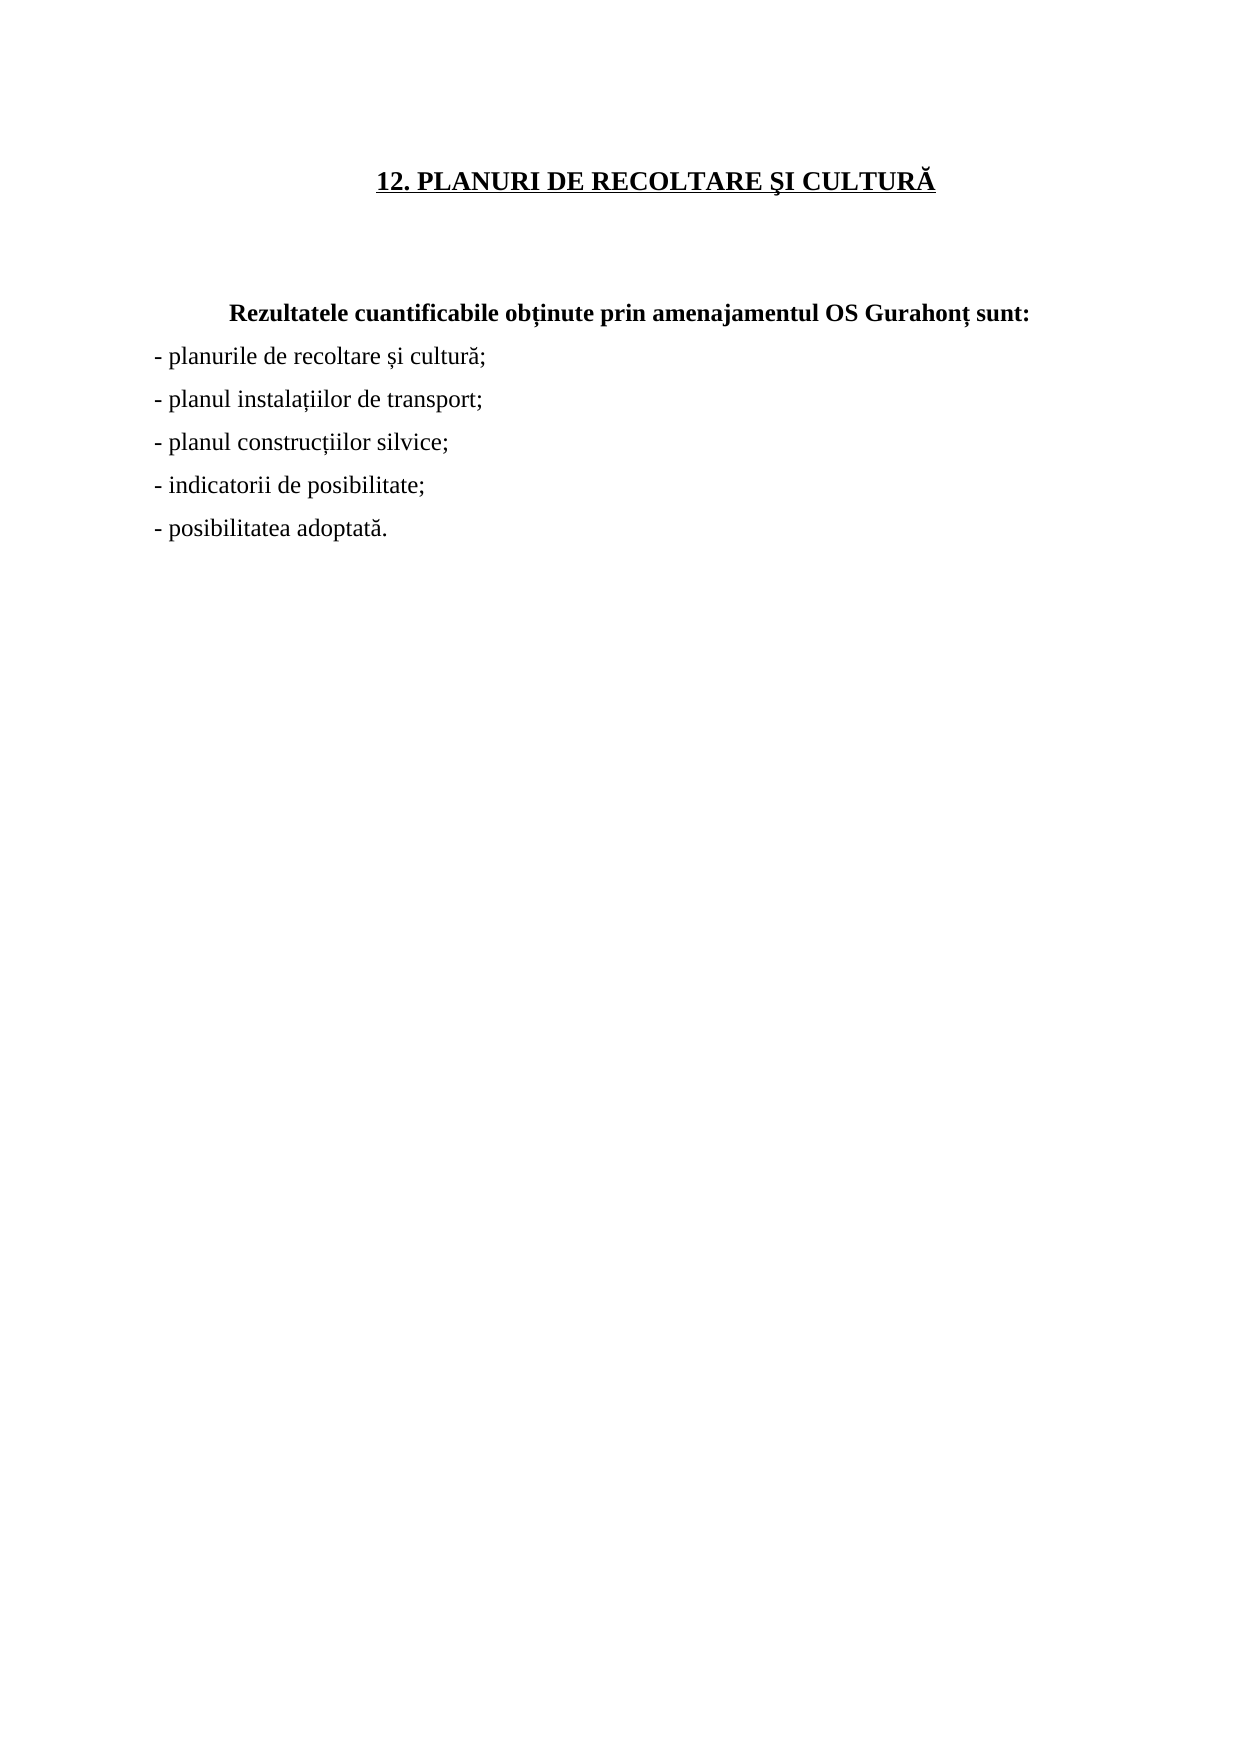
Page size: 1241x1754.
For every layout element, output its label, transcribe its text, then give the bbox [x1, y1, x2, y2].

text - indicatorii de posibilitate; [148, 470, 1140, 499]
text - planul instalațiilor de transport; [148, 384, 1140, 413]
text - planurile de recoltare și cultură; [148, 341, 1140, 369]
text 12. PLANURI DE RECOLTARE ŞI CULTURĂ [172, 165, 1140, 196]
text - posibilitatea adoptată. [148, 513, 1140, 542]
text Rezultatele cuantificabile obținute prin amenajamentul OS Gurahonț sunt: [148, 298, 1140, 326]
text - planul construcțiilor silvice; [148, 427, 1140, 456]
